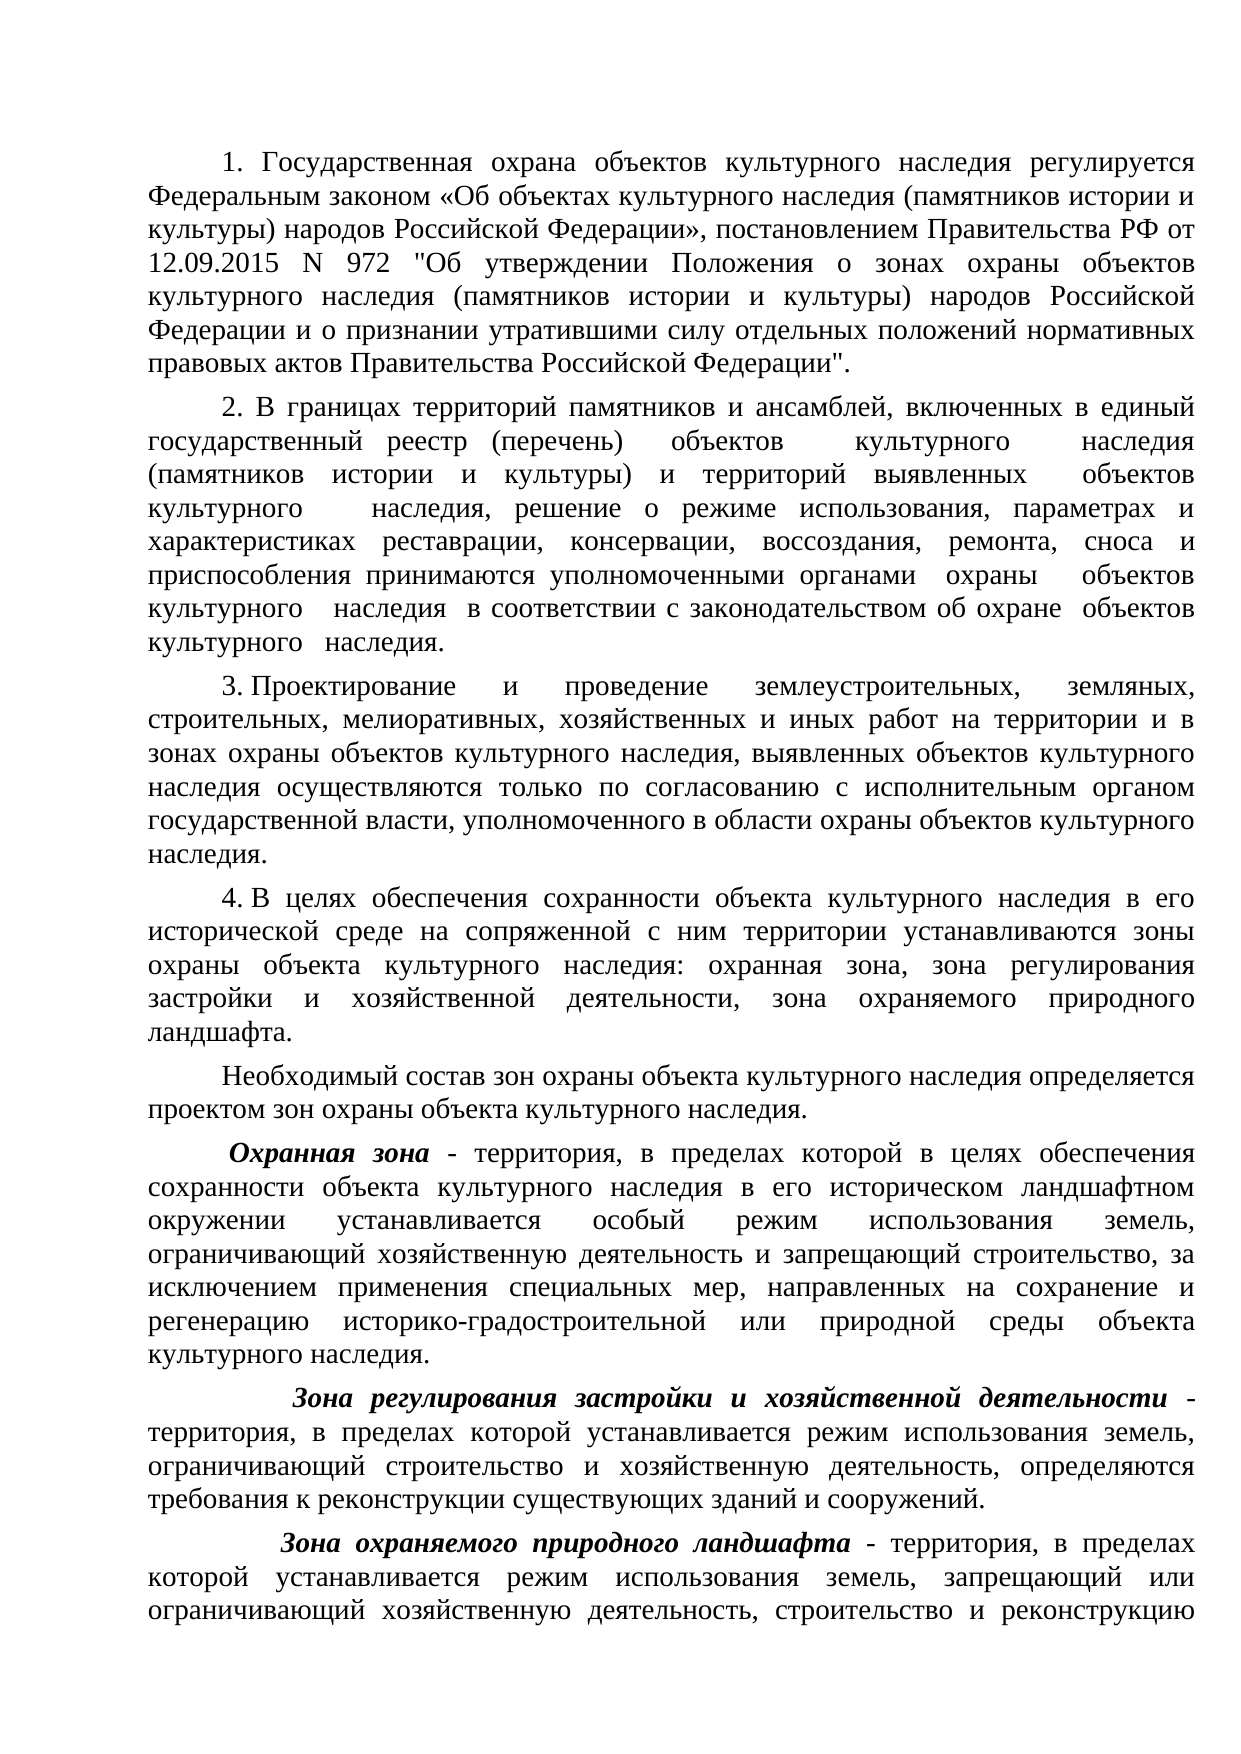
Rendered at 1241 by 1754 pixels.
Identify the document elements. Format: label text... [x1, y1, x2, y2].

text 3. Проектирование и проведение землеустроительных, земляных, строительных, мелиоративных, хозяйственных и иных работ на территории и в зонах охраны объектов культурного наследия, выявленных объектов культурного наследия осуществляются только по согласованию с исполнительным органом государственной власти, уполномоченного в области охраны объектов культурного наследия. [148, 668, 1196, 869]
text 2. В границах территорий памятников и ансамблей, включенных в единый государственный реестр (перечень) объектов культурного наследия (памятников истории и культуры) и территорий выявленных объектов культурного наследия, решение о режиме использования, параметрах и характеристиках реставрации, консервации, воссоздания, ремонта, сноса и приспособления принимаются уполномоченными органами охраны объектов культурного наследия в соответствии с законодательством об охране объектов культурного наследия. [148, 389, 1196, 658]
text 4. В целях обеспечения сохранности объекта культурного наследия в его исторической среде на сопряженной с ним территории устанавливаются зоны охраны объекта культурного наследия: охранная зона, зона регулирования застройки и хозяйственной деятельности, зона охраняемого природного ландшафта. [148, 880, 1196, 1047]
text Необходимый состав зон охраны объекта культурного наследия определяется проектом зон охраны объекта культурного наследия. [148, 1058, 1196, 1125]
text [148, 1525, 1196, 1626]
text Охранная зона - территория, в пределах которой в целях обеспечения сохранности объекта культурного наследия в его историческом ландшафтном окружении устанавливается особый режим использования земель, ограничивающий хозяйственную деятельность и запрещающий строительство, за исключением применения специальных мер, направленных на сохранение и регенерацию историко-градостроительной или природной среды объекта культурного наследия. [148, 1135, 1196, 1370]
text 1. Государственная охрана объектов культурного наследия регулируется Федеральным законом «Об объектах культурного наследия (памятников истории и культуры) народов Российской Федерации», постановлением Правительства РФ от 12.09.2015 N 972 "Об утверждении Положения о зонах охраны объектов культурного наследия (памятников истории и культуры) народов Российской Федерации и о признании утратившими силу отдельных положений нормативных правовых актов Правительства Российской Федерации". [148, 144, 1196, 379]
text Зона регулирования застройки и хозяйственной деятельности - территория, в пределах которой устанавливается режим использования земель, ограничивающий строительство и хозяйственную деятельность, определяются требования к реконструкции существующих зданий и сооружений. [148, 1381, 1196, 1515]
